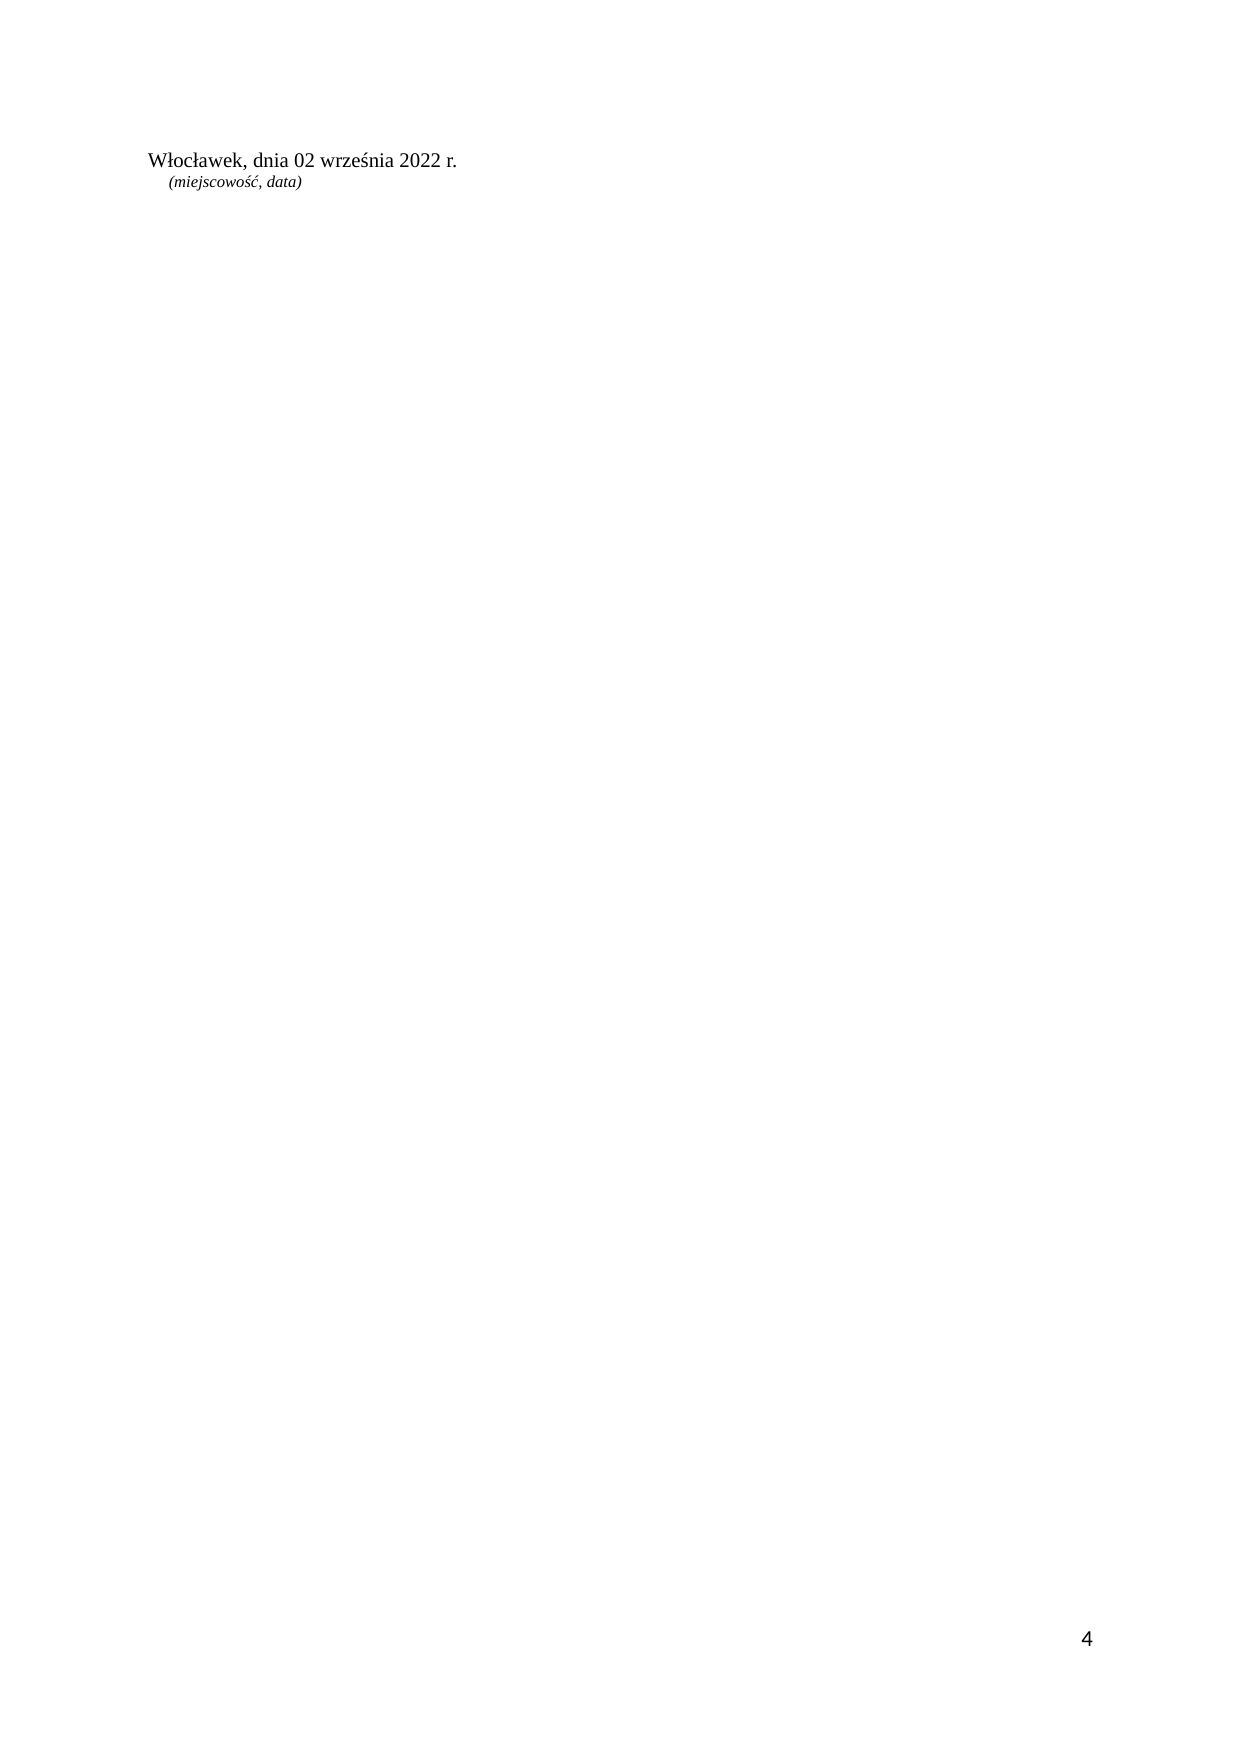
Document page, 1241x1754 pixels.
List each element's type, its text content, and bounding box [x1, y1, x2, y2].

text (miejscowość, data) [148, 172, 1093, 191]
text Włocławek, dnia 02 września 2022 r. [148, 148, 1093, 172]
